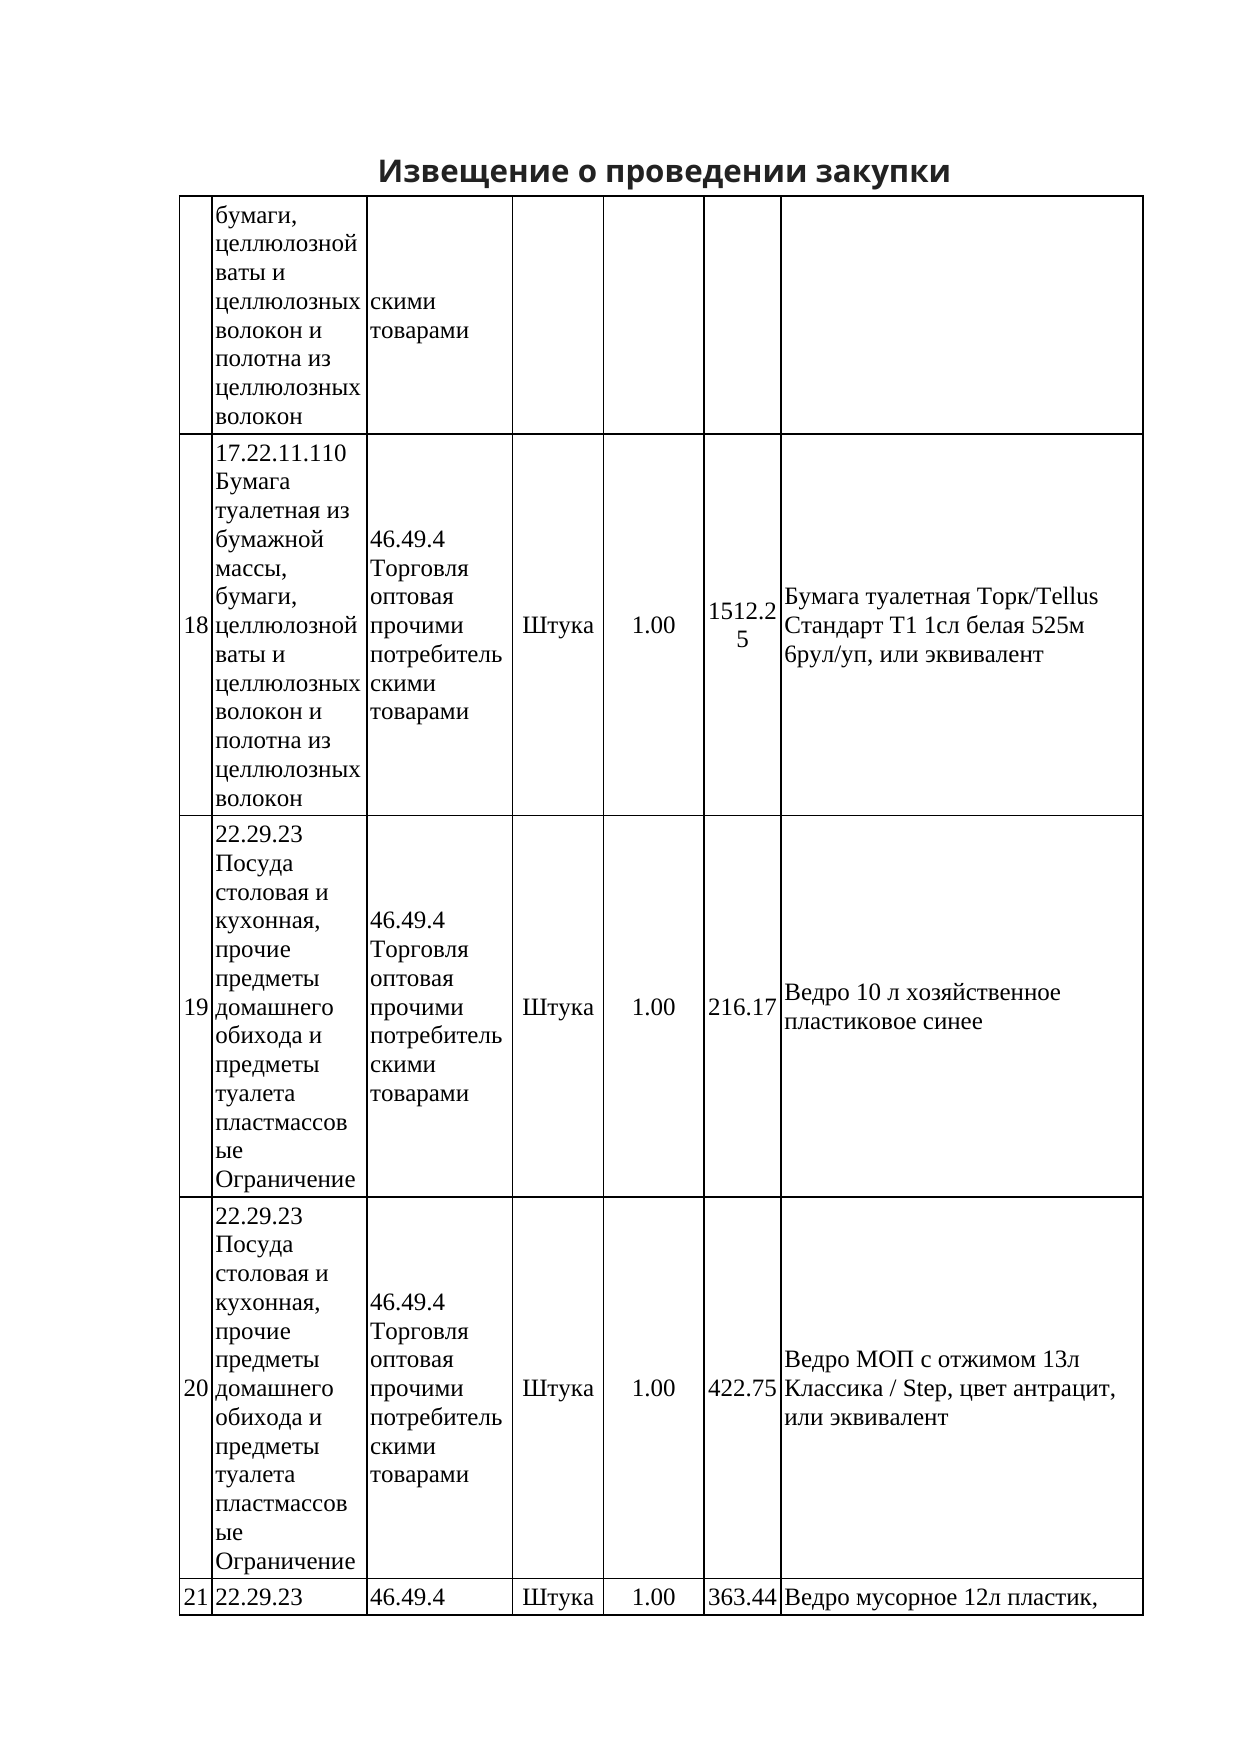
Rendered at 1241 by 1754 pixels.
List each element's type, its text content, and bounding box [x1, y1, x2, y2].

table_cell [177, 194, 1152, 1617]
table_header Извещение о проведении закупки [177, 118, 1152, 193]
